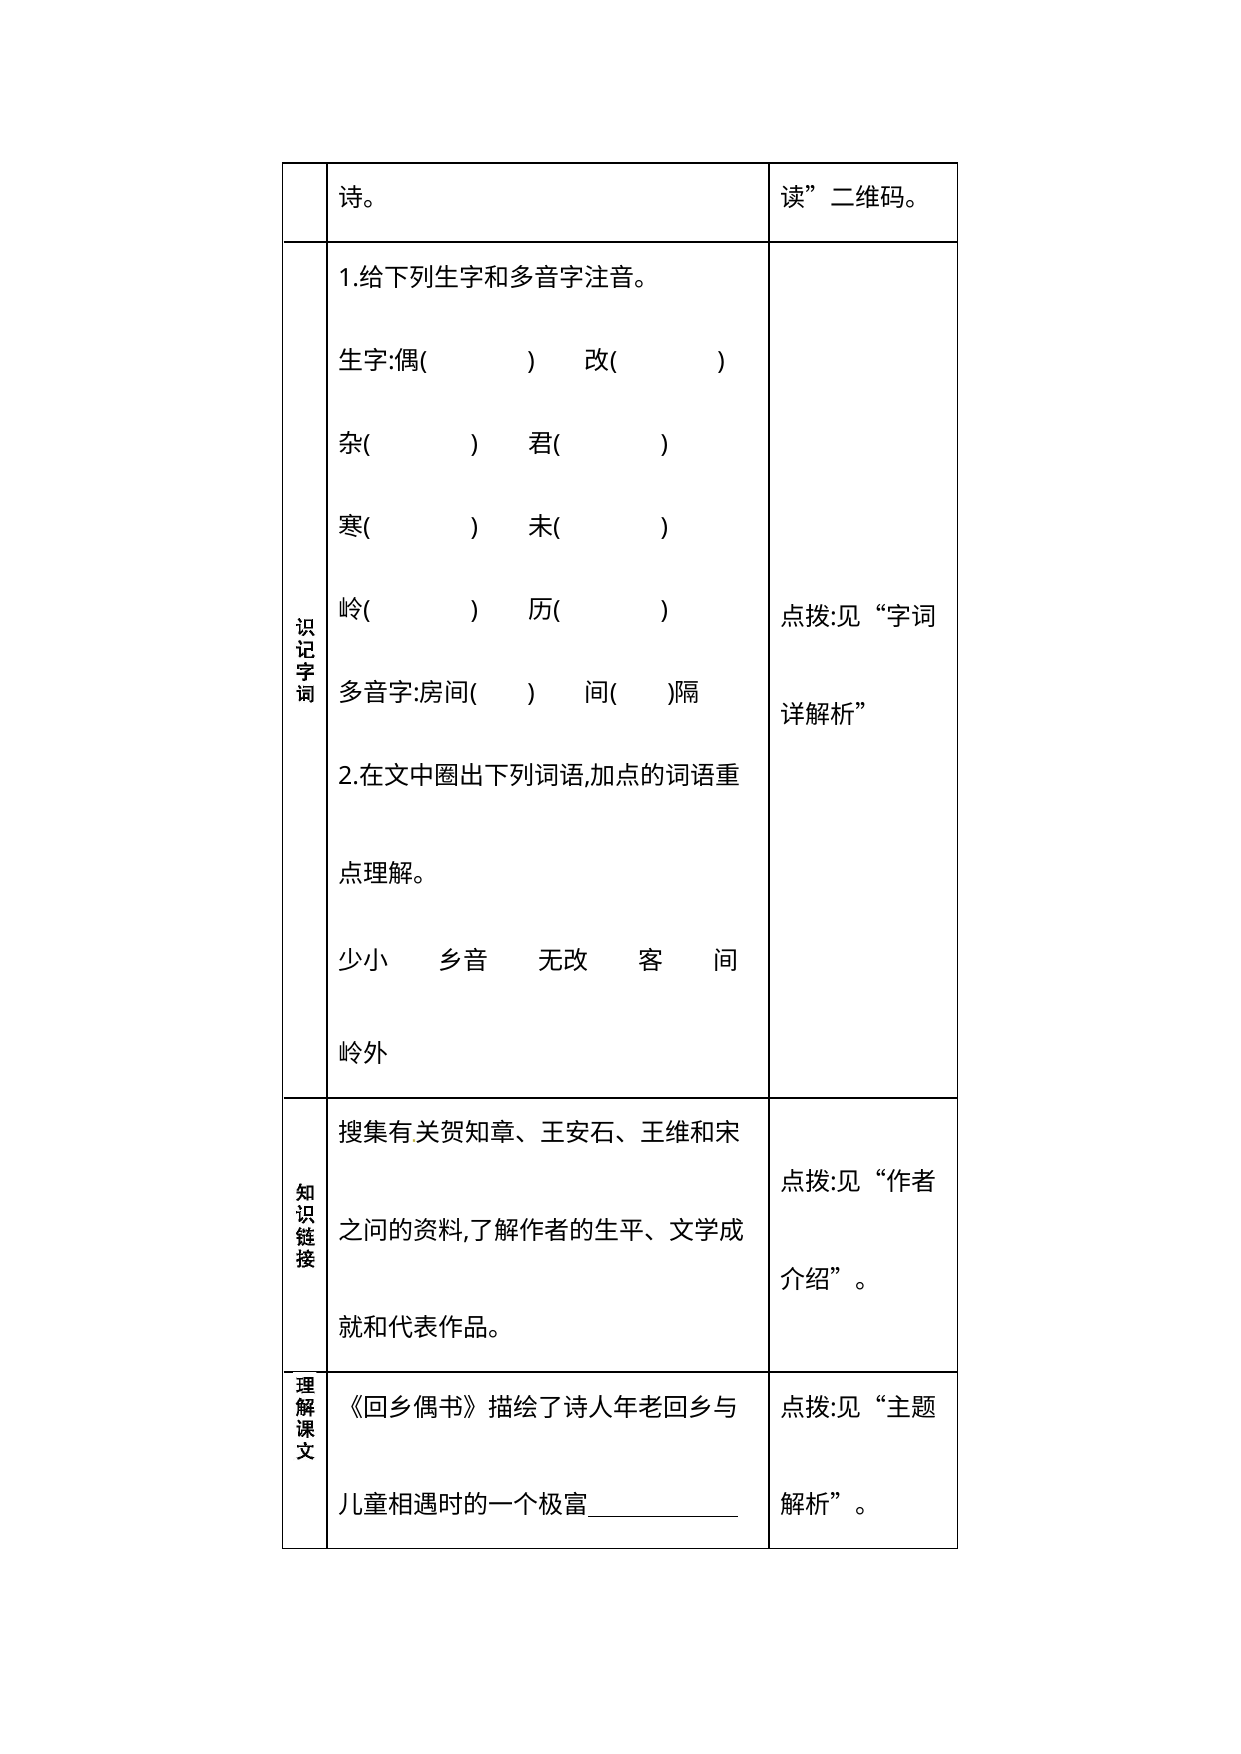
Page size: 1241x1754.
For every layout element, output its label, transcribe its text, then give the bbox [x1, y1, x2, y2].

table_cell [283, 1098, 326, 1371]
table_cell [283, 1372, 326, 1548]
table_cell 点拨:见“作者介绍”。 [770, 1099, 957, 1371]
table_header [283, 164, 326, 241]
table_header 点拨:课文范读请扫“课文解读”二维码。 [770, 164, 957, 241]
picture [293, 1179, 317, 1270]
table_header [328, 164, 768, 241]
table_cell 点拨:见“主题解析”。 [770, 1373, 957, 1548]
picture [293, 1372, 317, 1462]
table_cell 点拨:见“字词详解析” [770, 243, 957, 1097]
table_cell [283, 242, 326, 1097]
table_cell 1.给下列生字和多音字注音。 生字:偶( ) 改( ) 杂( ) 君( ) 寒( ) 未( ) 岭( ) 历( ) 多音字:房间( ) 间( )隔 2.在文中圈出下列词语,加点的词语重点理解。 少小 乡音 无改 客 间 岭外 [328, 243, 768, 1097]
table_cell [328, 1373, 768, 1548]
picture [293, 614, 317, 705]
table_cell 搜集有关贺知章、王安石、王维和宋之问的资料,了解作者的生平、文学成就和代表作品。 [328, 1099, 768, 1371]
